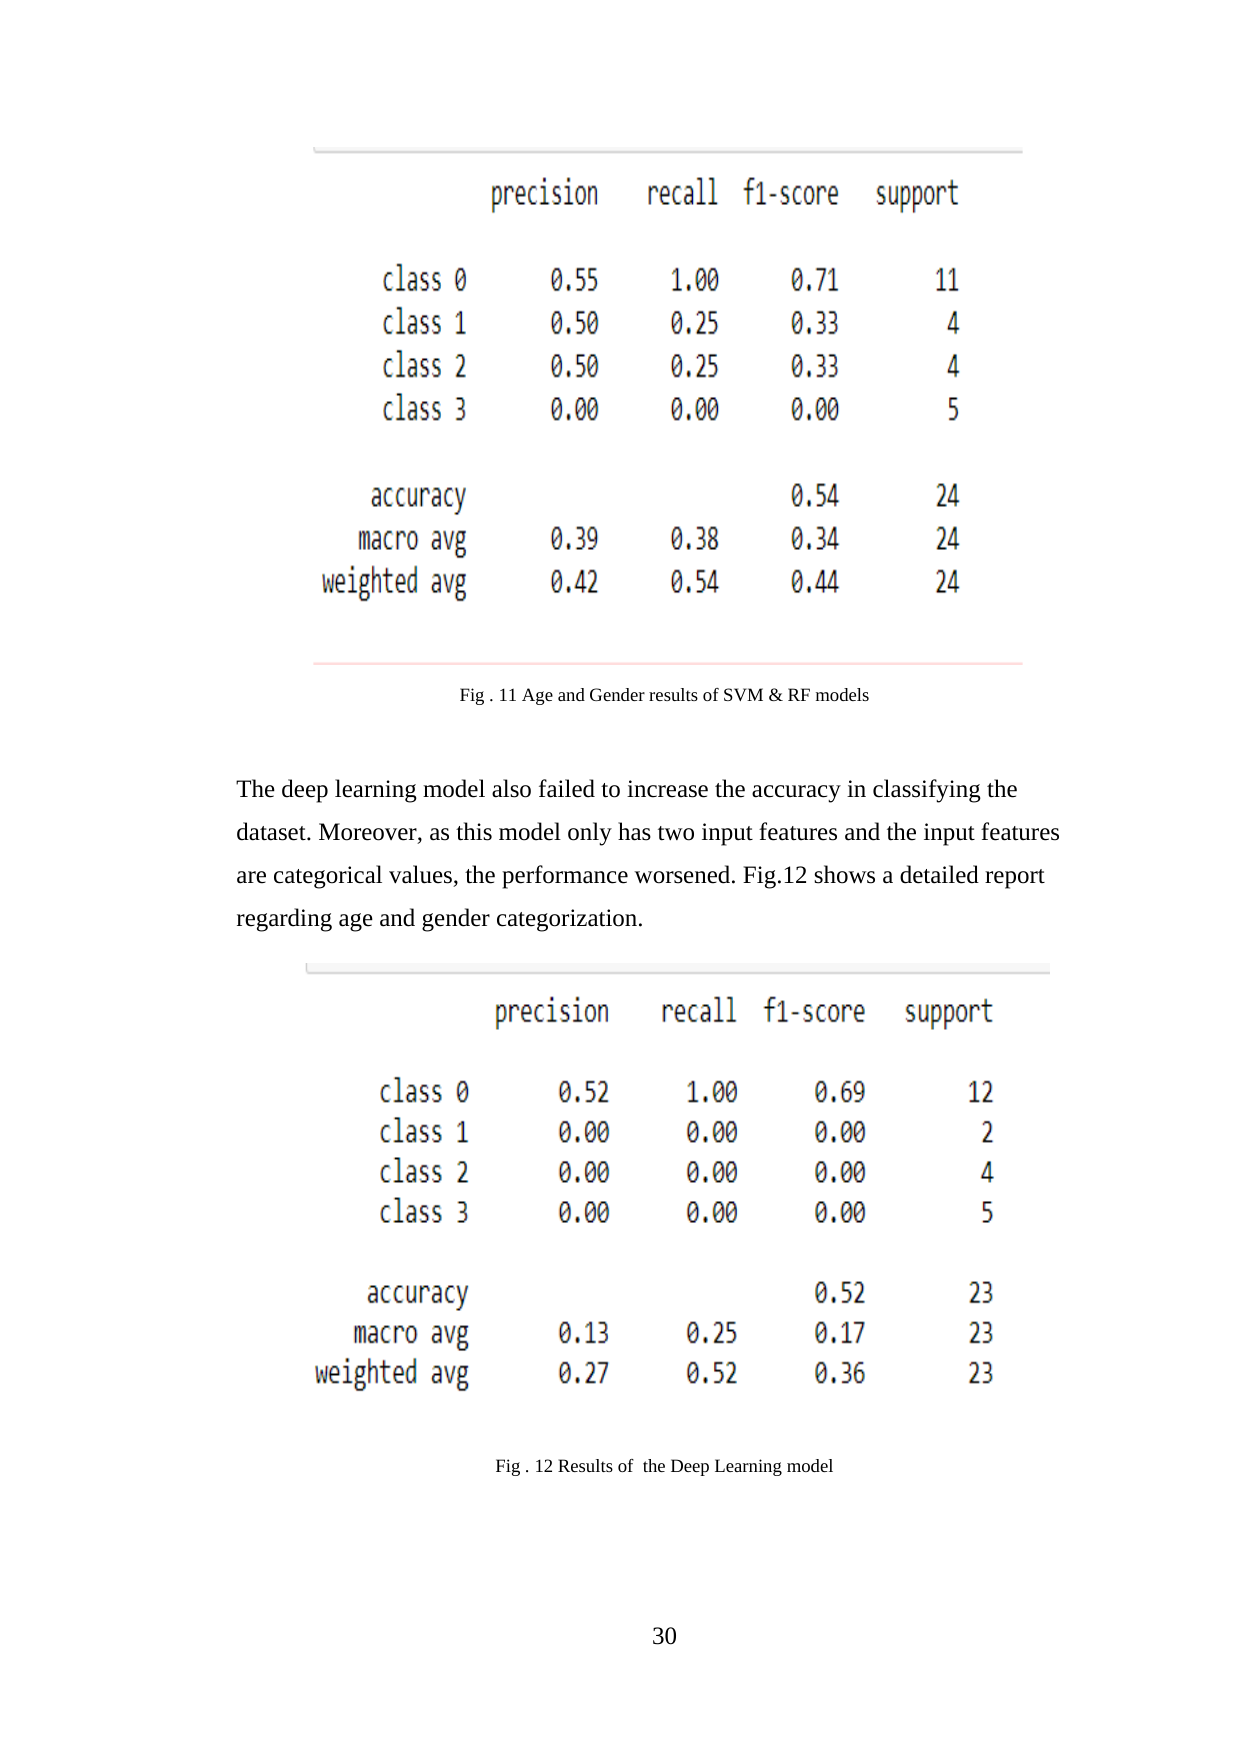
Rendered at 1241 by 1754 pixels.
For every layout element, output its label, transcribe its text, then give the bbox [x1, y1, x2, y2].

text The deep learning model also failed to increase the accuracy in classifying the dataset. Moreover, as this model only has two input features and the input features are categorical values, the performance worsened. Fig.12 shows a detailed report regarding age and gender categorization. [236, 774, 1092, 932]
picture [306, 147, 1023, 665]
picture [278, 963, 1050, 1424]
